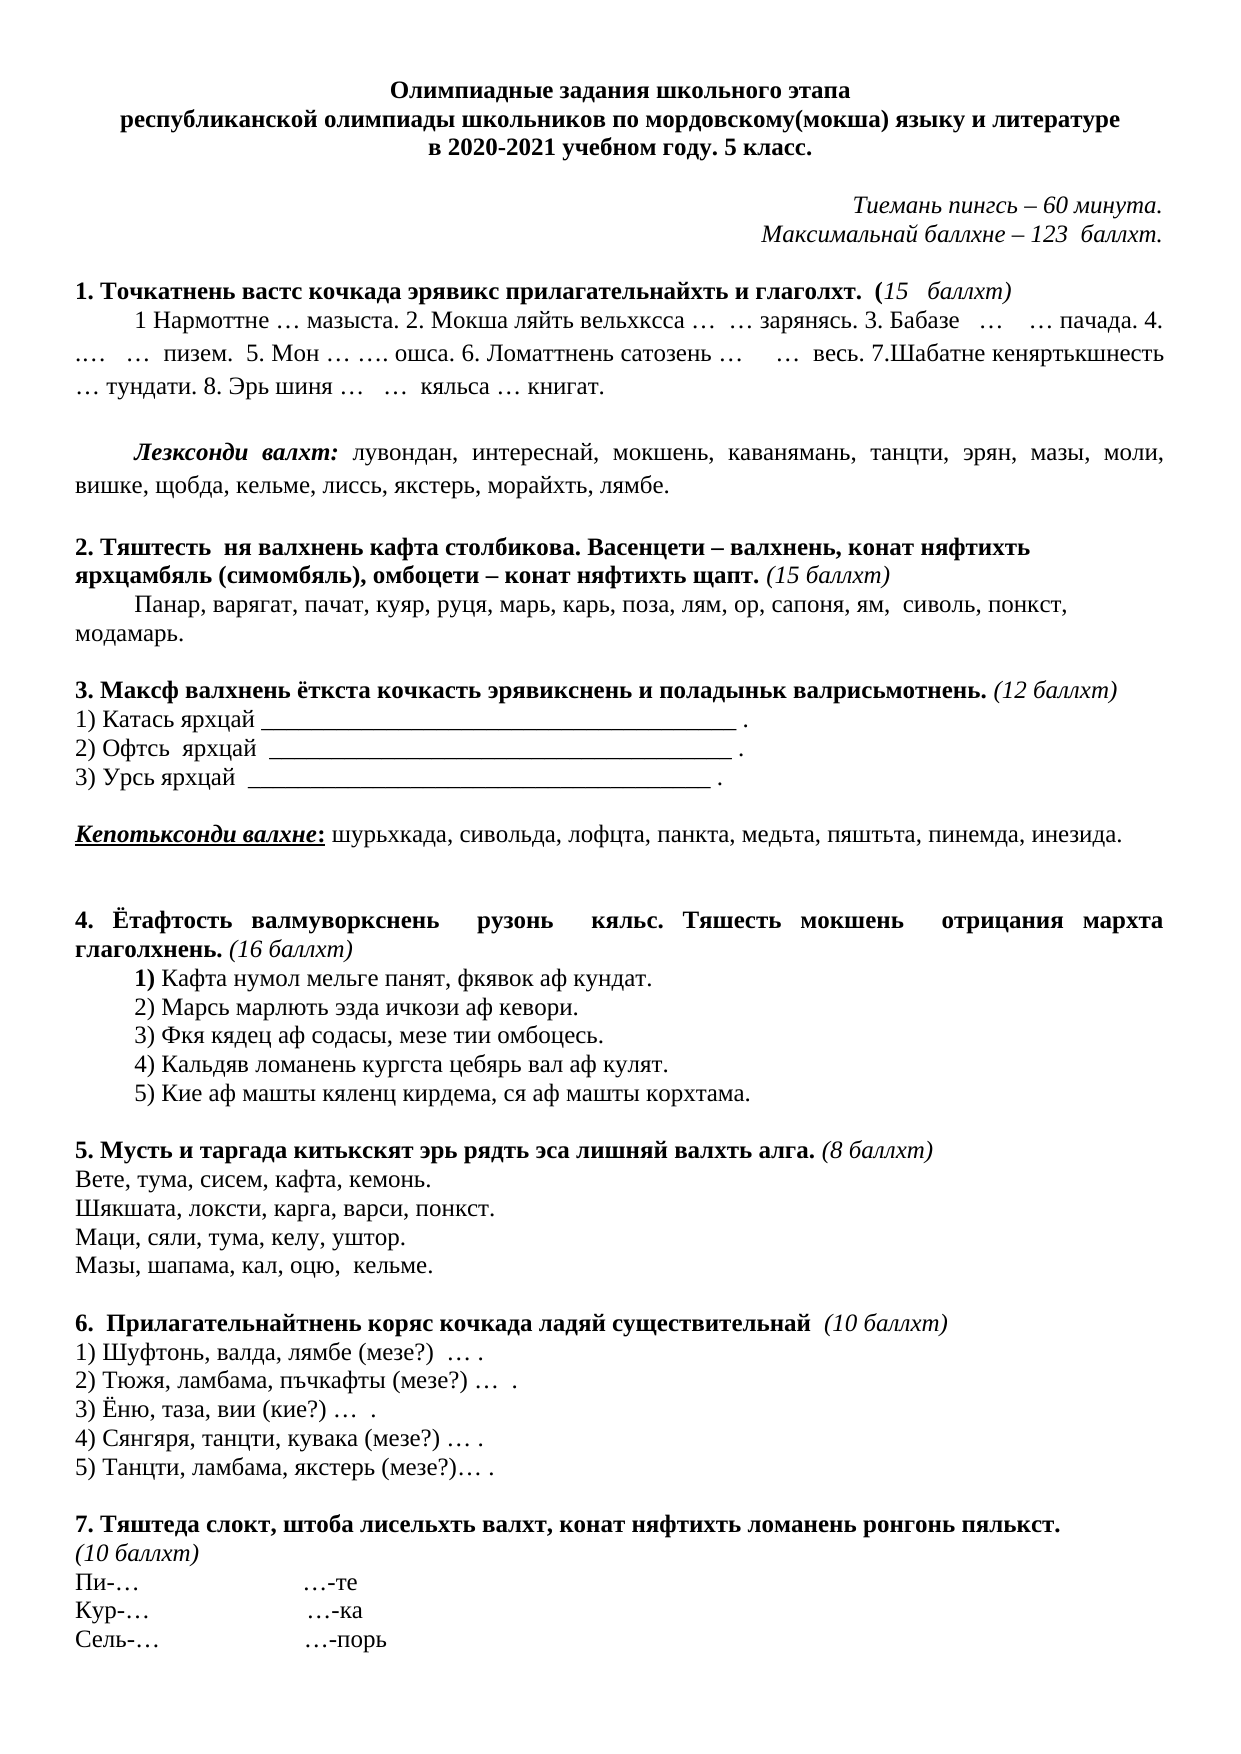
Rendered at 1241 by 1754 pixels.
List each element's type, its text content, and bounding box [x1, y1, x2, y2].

text 1) Шуфтонь, валда, лямбе (мезе?) … . [75, 1337, 1165, 1366]
text 6. Прилагательнайтнень коряс кочкада ладяй существительнай (10 баллхт) [75, 1308, 1165, 1337]
text 4. Ётафтость валмуворкснень рузонь кяльс. Тяшесть мокшень отрицания мархта глаголхнень. (16 баллхт) [75, 906, 1165, 963]
text Олимпиадные задания школьного этапа [75, 75, 1165, 104]
text Пи-… …-те [75, 1567, 1165, 1596]
text 2) Тюжя, ламбама, пъчкафты (мезе?) … . [75, 1366, 1165, 1394]
text 3. Максф валхнень ёткста кочкасть эрявикснень и поладыньк валрисьмотнень. (12 баллхт) [75, 676, 1165, 704]
text республиканской олимпиады школьников по мордовскому(мокша) языку и литературе [75, 104, 1165, 132]
text Сель-… …-порь [75, 1624, 1165, 1653]
text (10 баллхт) [75, 1538, 1168, 1567]
text 2) Офтсь ярхцай _____________________________________ . [75, 733, 1165, 762]
text 1) Катась ярхцай ______________________________________ . [75, 704, 1165, 733]
text 2. Тяштесть ня валхнень кафта столбикова. Васенцети – валхнень, конат няфтихть ярхцамбяль (симомбяль), омбоцети – конат няфтихть щапт. (15 баллхт) [75, 532, 1165, 589]
text 7. Тяштеда слокт, штоба лисельхть валхт, конат няфтихть ломанень ронгонь пялькст. [75, 1509, 1168, 1538]
text Шякшата, локсти, карга, варси, понкст. [75, 1193, 1165, 1222]
text 4) Кальдяв ломанень кургста цебярь вал аф кулят. [75, 1049, 1165, 1078]
list 1 Нармоттне … мазыста. 2. Мокша ляйть вельхксса … … зарянясь. 3. Бабазе … … пачада. 4. .… … пизем. 5. Мон … …. ошса. 6. Ломаттнень сатозень … … весь. 7.Шабатне кеняртькшнесть … тундати. 8. Эрь шиня … … кяльса … книгат. [75, 305, 1165, 400]
text в 2020-2021 учебном году. 5 класс. [75, 132, 1165, 161]
text Максимальнай баллхне – 123 баллхт. [75, 219, 1165, 247]
text Кур-… …-ка [75, 1596, 1165, 1624]
text 1. Точкатнень вастс кочкада эрявикс прилагательнайхть и глаголхт. (15 баллхт) [75, 276, 1165, 305]
text 2) Марсь марлють эзда ичкози аф кевори. [75, 992, 1165, 1021]
text 3) Фкя кядец аф содасы, мезе тии омбоцесь. [75, 1021, 1165, 1049]
text Вете, тума, сисем, кафта, кемонь. [75, 1164, 1165, 1193]
text 5) Танцти, ламбама, якстерь (мезе?)… . [75, 1452, 1165, 1481]
text 5) Кие аф машты кяленц кирдема, ся аф машты корхтама. [75, 1078, 1165, 1107]
text 1) Кафта нумол мельге панят, фкявок аф кундат. [75, 963, 1165, 992]
text 3) Ёню, таза, вии (кие?) … . [75, 1394, 1165, 1423]
text 4) Сянгяря, танцти, кувака (мезе?) … . [75, 1423, 1165, 1452]
text 3) Урсь ярхцай _____________________________________ . [75, 762, 1165, 791]
text Панар, варягат, пачат, куяр, руця, марь, карь, поза, лям, ор, сапоня, ям, сиволь, понкст, модамарь. [75, 589, 1165, 647]
text Мазы, шапама, кал, оцю, кельме. [75, 1251, 1165, 1279]
text Маци, сяли, тума, келу, уштор. [75, 1222, 1165, 1251]
list Лезксонди валхт: лувондан, интереснай, мокшень, каванямань, танцти, эрян, мазы, моли, вишке, щобда, кельме, лиссь, якстерь, морайхть, лямбе. [75, 437, 1165, 499]
text 5. Мусть и таргада китькскят эрь рядть эса лишняй валхть алга. (8 баллхт) [75, 1136, 1165, 1164]
text Тиемань пингсь – 60 минута. [75, 190, 1165, 219]
text Кепотьксонди валхне: шурьхкада, сивольда, лофцта, панкта, медьта, пяштьта, пинемда, инезида. [75, 819, 1165, 848]
